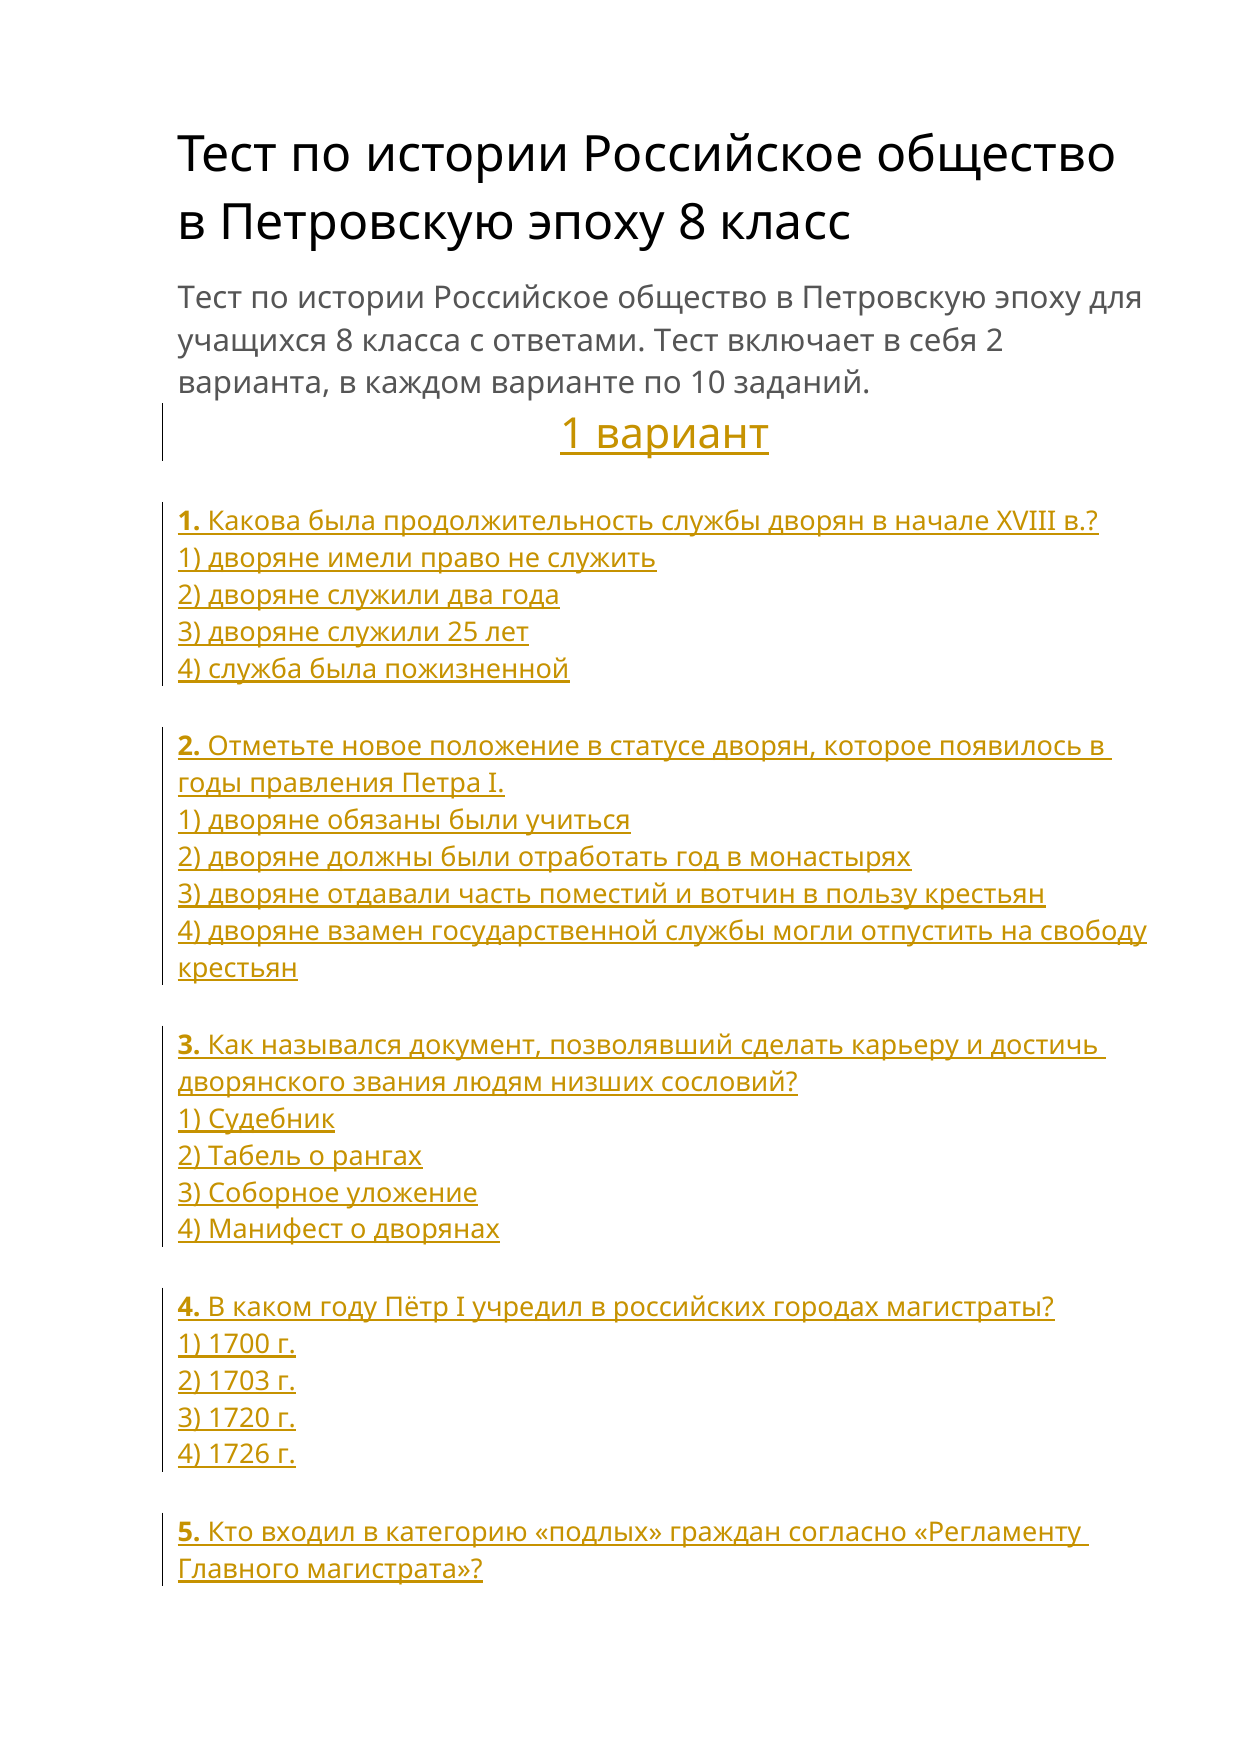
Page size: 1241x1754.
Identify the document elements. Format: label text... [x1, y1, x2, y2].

text Тест по истории Российское общество в Петровскую эпоху для учащихся 8 класса с ответами. Тест включает в себя 2 варианта, в каждом варианте по 10 заданий. [177, 275, 1152, 403]
text Тест по истории Российское общество в Петровскую эпоху 8 класс [177, 118, 1152, 254]
